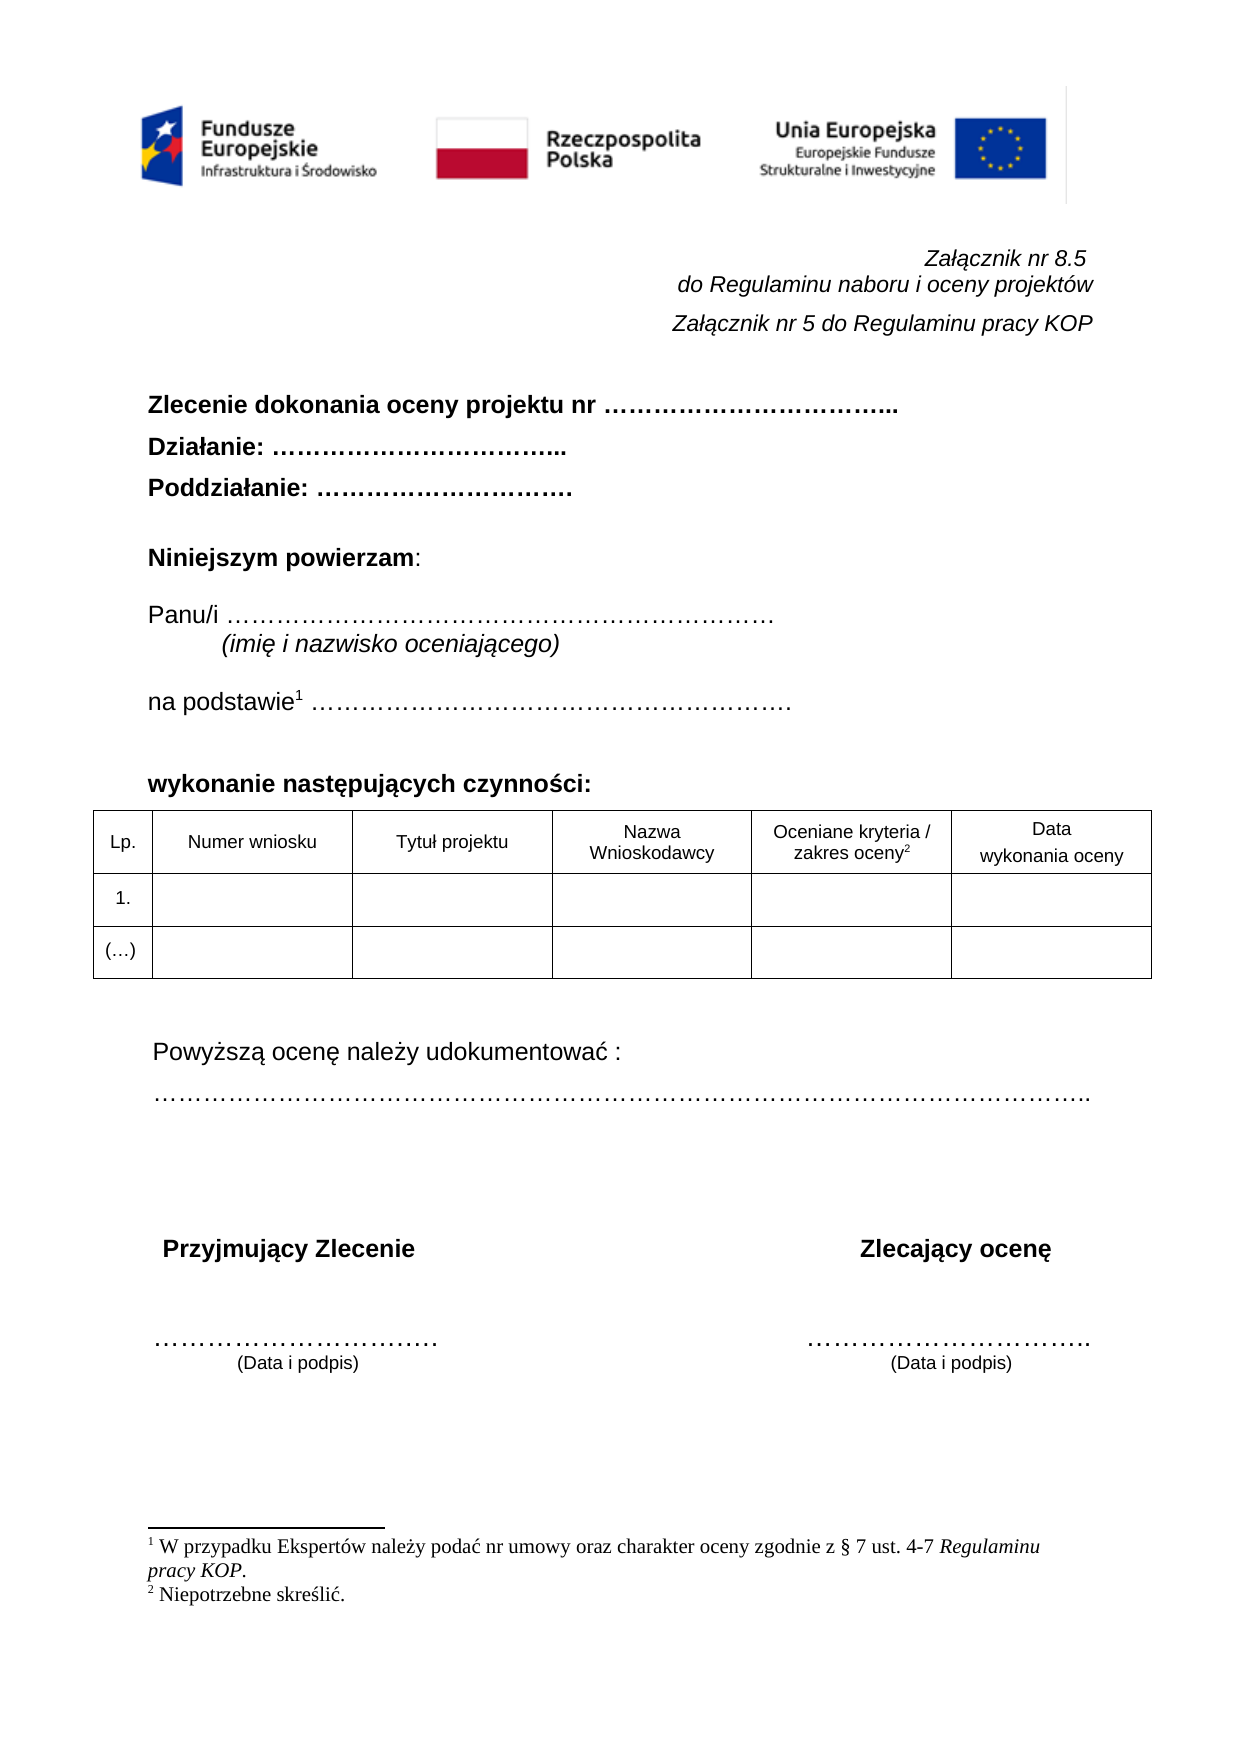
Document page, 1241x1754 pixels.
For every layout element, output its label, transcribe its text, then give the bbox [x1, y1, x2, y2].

title Załącznik nr 8.5 do Regulaminu naboru i oceny projektów [148, 245, 1093, 298]
table_cell [752, 927, 951, 978]
text (Data i podpis) (Data i podpis) [152, 1352, 1093, 1373]
text Powyższą ocenę należy udokumentować : [152, 1037, 1093, 1066]
table_header Tytuł projektu [353, 811, 552, 873]
table_cell [952, 874, 1151, 926]
text Zlecenie dokonania oceny projektu nr ……………………………... [148, 390, 1093, 419]
table_header Lp. [94, 811, 152, 873]
table_cell (…) [94, 927, 152, 978]
text Przyjmujący Zlecenie Zlecający ocenę [148, 1234, 1093, 1263]
table_cell [752, 874, 951, 926]
text Poddziałanie: …………………………. [148, 473, 1093, 501]
text Działanie: ……………………………... [148, 431, 1093, 460]
table_cell [553, 927, 751, 978]
text Załącznik nr 5 do Regulaminu pracy KOP [148, 310, 1093, 336]
table_cell [353, 874, 552, 926]
text wykonanie następujących czynności: [148, 769, 1093, 798]
text Panu/i ………………………………………………………… [148, 600, 1093, 629]
table_header Numer wniosku [153, 811, 352, 873]
table_cell [353, 927, 552, 978]
table_header Data wykonania oceny [952, 811, 1151, 873]
table_header Oceniane kryteria / zakres oceny [752, 811, 951, 873]
table_cell [153, 874, 352, 926]
table_cell [952, 927, 1151, 978]
table_cell [553, 874, 751, 926]
text Niniejszym powierzam: [148, 543, 1093, 571]
table_cell 1. [94, 874, 152, 926]
table_header Nazwa Wnioskodawcy [553, 811, 751, 873]
text na podstawie …………………………………………………. [148, 686, 1093, 715]
picture [122, 86, 1068, 204]
table_cell [153, 927, 352, 978]
text (imię i nazwisko oceniającego) [148, 629, 1093, 658]
text ………………………………………………………………………………………………….. [152, 1078, 1093, 1107]
text ……………………….…. ………………………….. [152, 1321, 1093, 1352]
